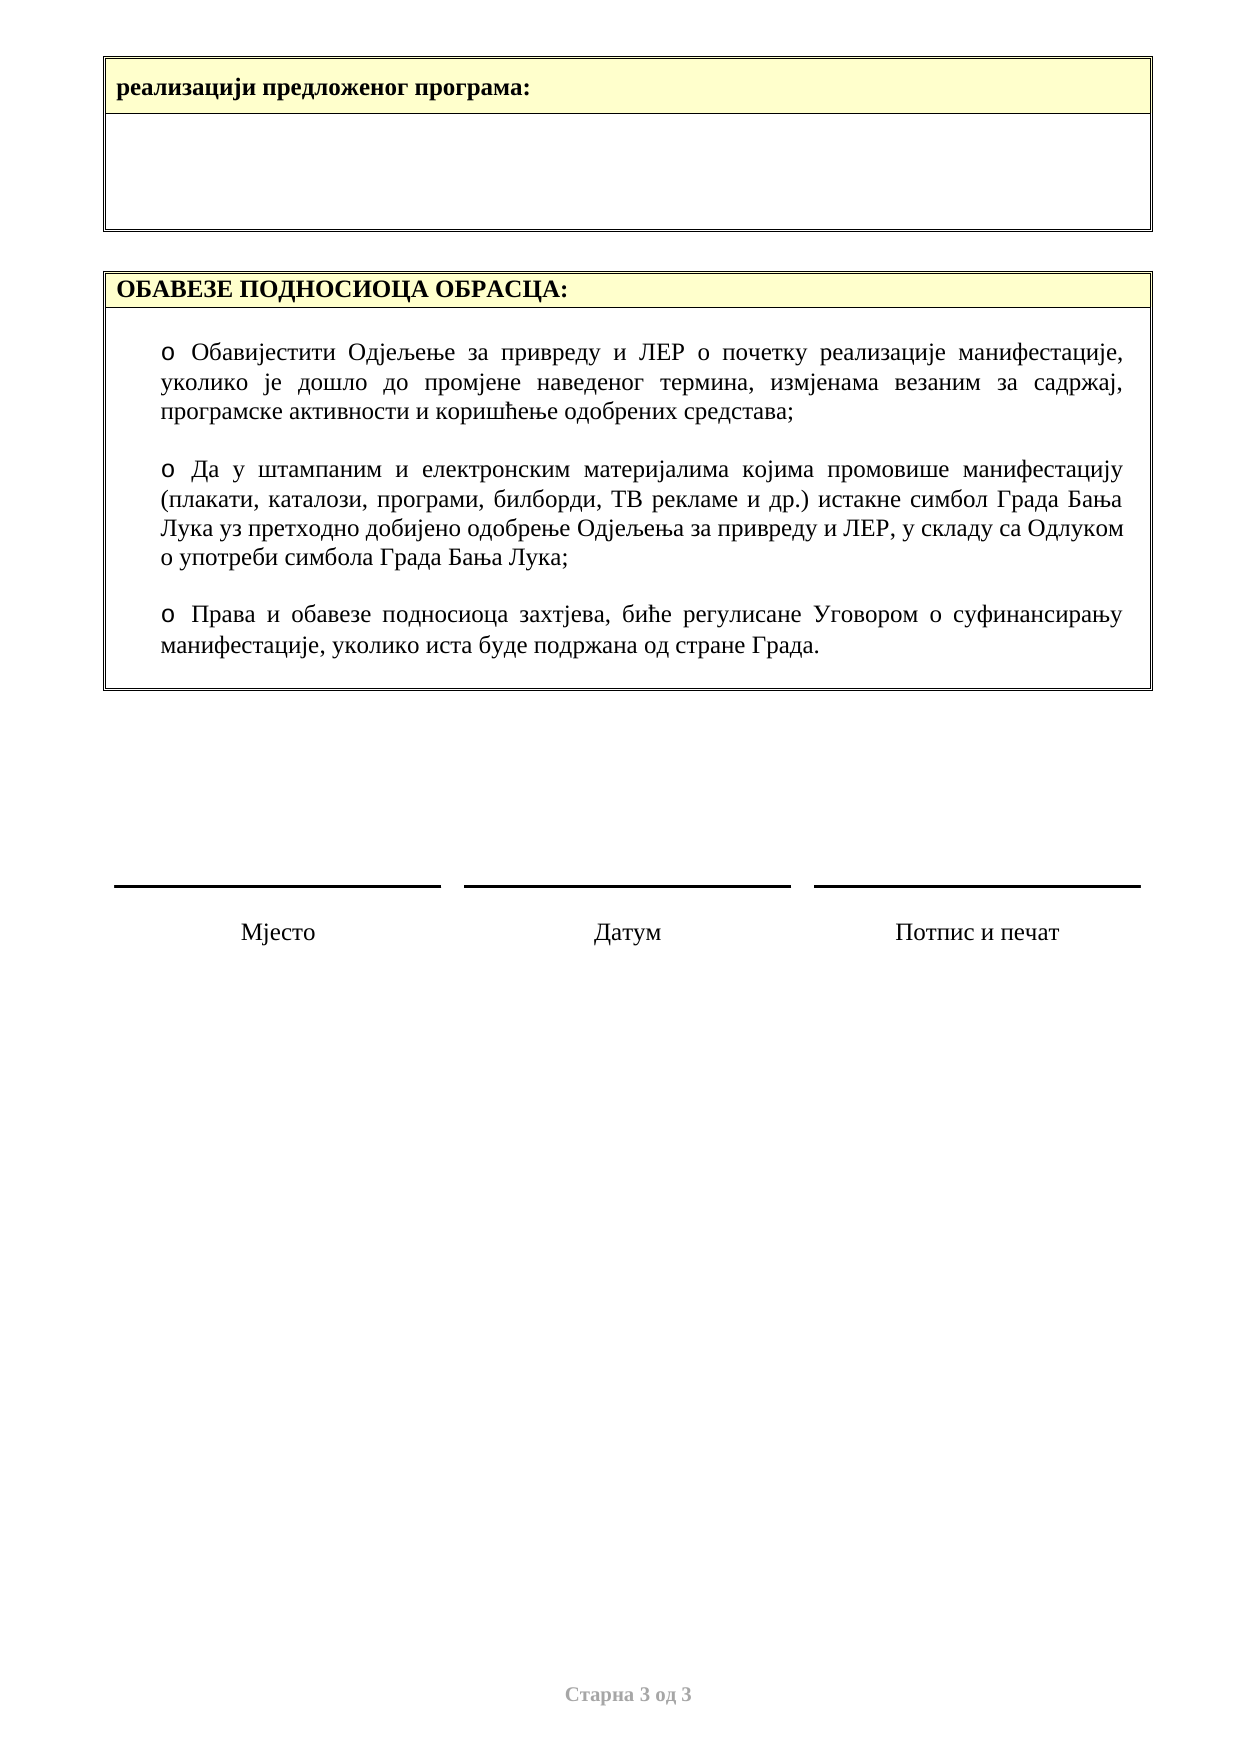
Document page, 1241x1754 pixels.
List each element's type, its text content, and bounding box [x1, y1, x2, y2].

table_header Мјесто [103, 854, 453, 974]
table_header Потпис и печат [803, 854, 1152, 974]
table_header Датум [453, 854, 802, 974]
table_cell Обавијестити Одјељење за привреду и ЛЕР о почетку реализације манифестације, уколико је дошло до промјене наведеног термина, измјенама везаним за садржај, програмске активности и коришћење одобрених средстава; Да у штампаним и електронским материјалима којима промовише манифестацију (плакати, каталози, програми, билборди, ТВ рекламе и др.) истакне симбол Града Бања Лука уз претходно добијено одобрење Одјељења за привреду и ЛЕР, у складу са Одлуком о употреби симбола Града Бања Лука; Права и обавезе подносиоца захтјева, биће регулисане Уговором о суфинансирању манифестације, уколико иста буде подржана од стране Града. [106, 308, 1150, 688]
table_header ОБАВЕЗЕ ПОДНОСИОЦА ОБРАСЦА: [106, 274, 1150, 307]
table_cell [106, 114, 1150, 229]
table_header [106, 59, 1150, 113]
